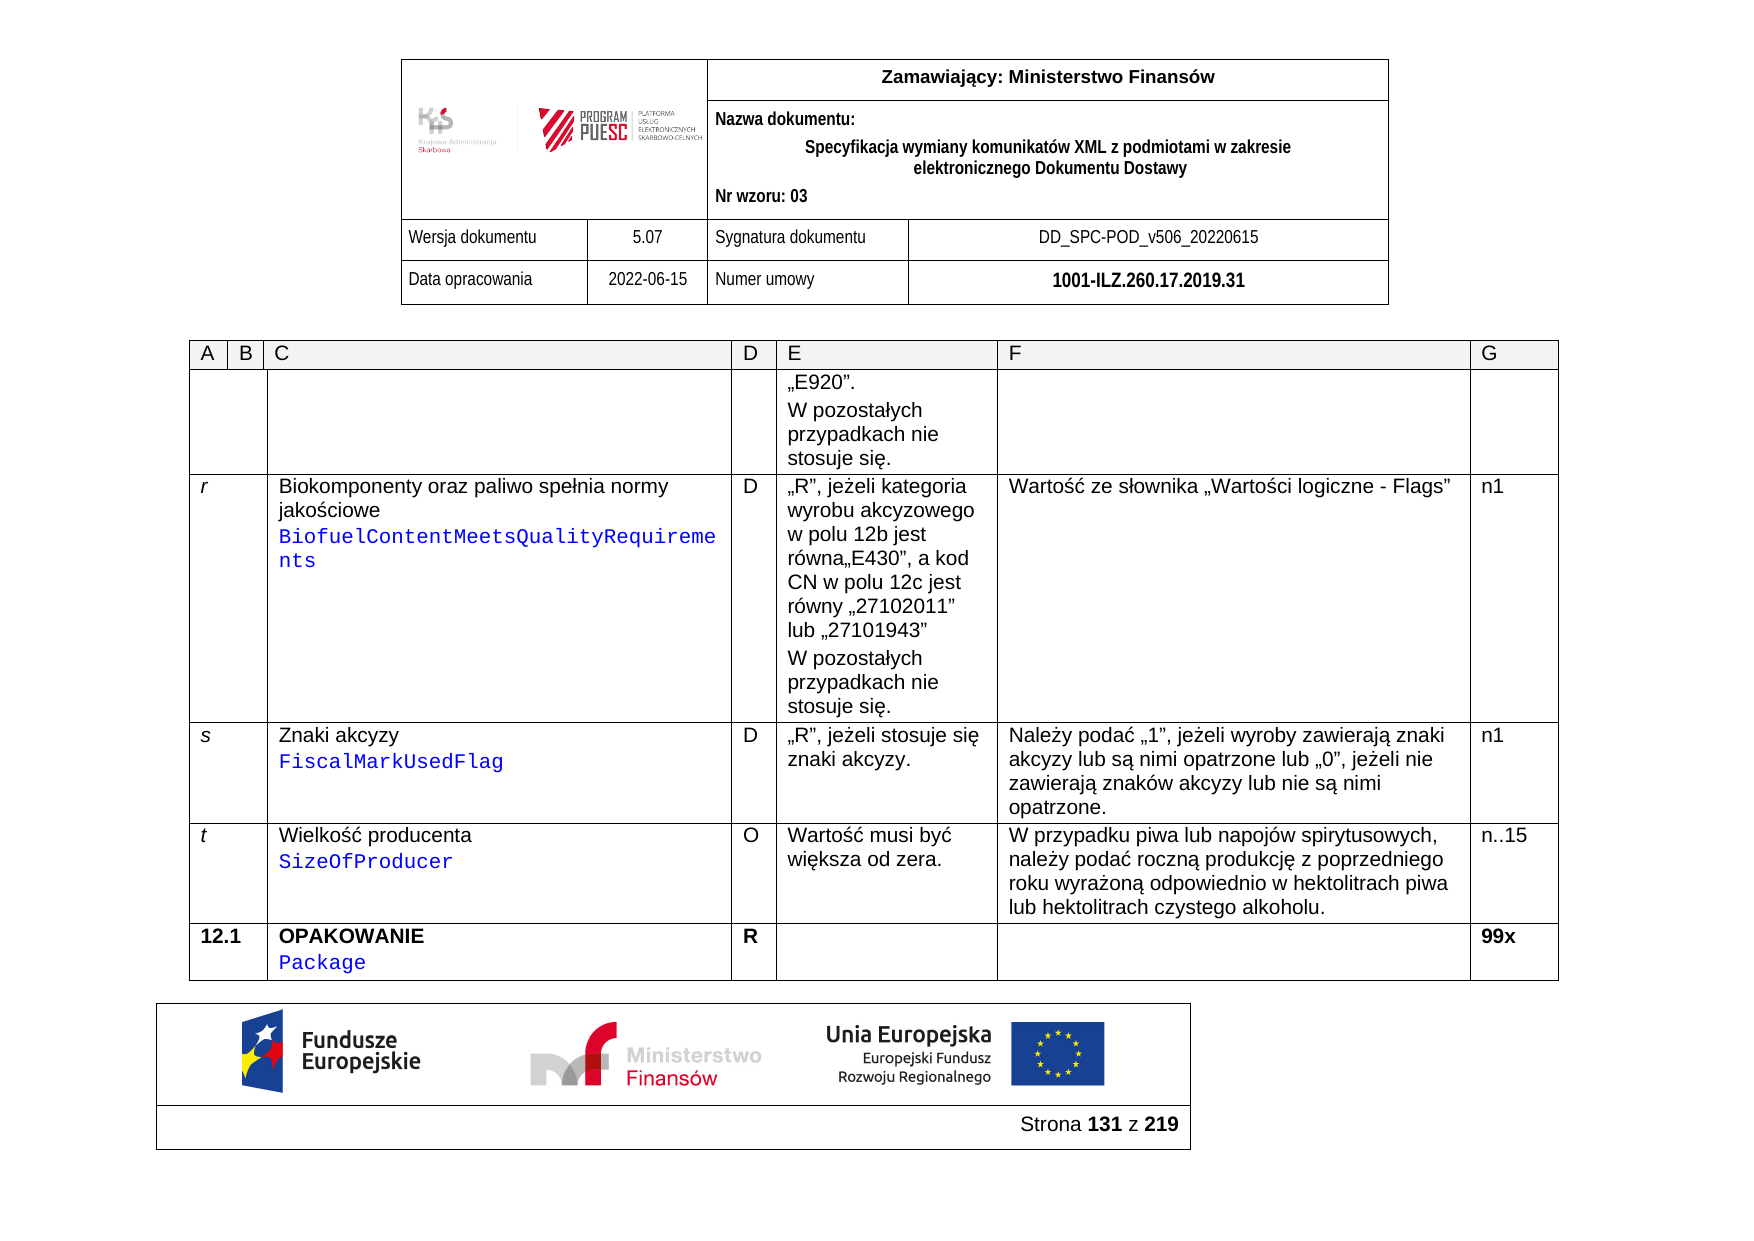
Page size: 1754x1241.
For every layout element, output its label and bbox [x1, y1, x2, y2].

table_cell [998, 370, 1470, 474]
picture [408, 97, 702, 163]
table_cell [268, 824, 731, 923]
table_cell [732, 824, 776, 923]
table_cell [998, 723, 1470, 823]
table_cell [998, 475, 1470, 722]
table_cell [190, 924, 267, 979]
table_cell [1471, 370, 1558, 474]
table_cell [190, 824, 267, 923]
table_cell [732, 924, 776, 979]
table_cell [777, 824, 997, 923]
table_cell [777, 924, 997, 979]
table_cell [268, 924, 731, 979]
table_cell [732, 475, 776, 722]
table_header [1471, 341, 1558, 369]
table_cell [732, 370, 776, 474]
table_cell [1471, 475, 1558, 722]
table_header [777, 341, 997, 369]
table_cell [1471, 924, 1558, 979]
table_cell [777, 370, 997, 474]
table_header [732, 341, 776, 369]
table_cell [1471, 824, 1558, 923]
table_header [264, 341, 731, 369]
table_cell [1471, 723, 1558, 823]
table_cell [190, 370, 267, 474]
picture [242, 1009, 1105, 1093]
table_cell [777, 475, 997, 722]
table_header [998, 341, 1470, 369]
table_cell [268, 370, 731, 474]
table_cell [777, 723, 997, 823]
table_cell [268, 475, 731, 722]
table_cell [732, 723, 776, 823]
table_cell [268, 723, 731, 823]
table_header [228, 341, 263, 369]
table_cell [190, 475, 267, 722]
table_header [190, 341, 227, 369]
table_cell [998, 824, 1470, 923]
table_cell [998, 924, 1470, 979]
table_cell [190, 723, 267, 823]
